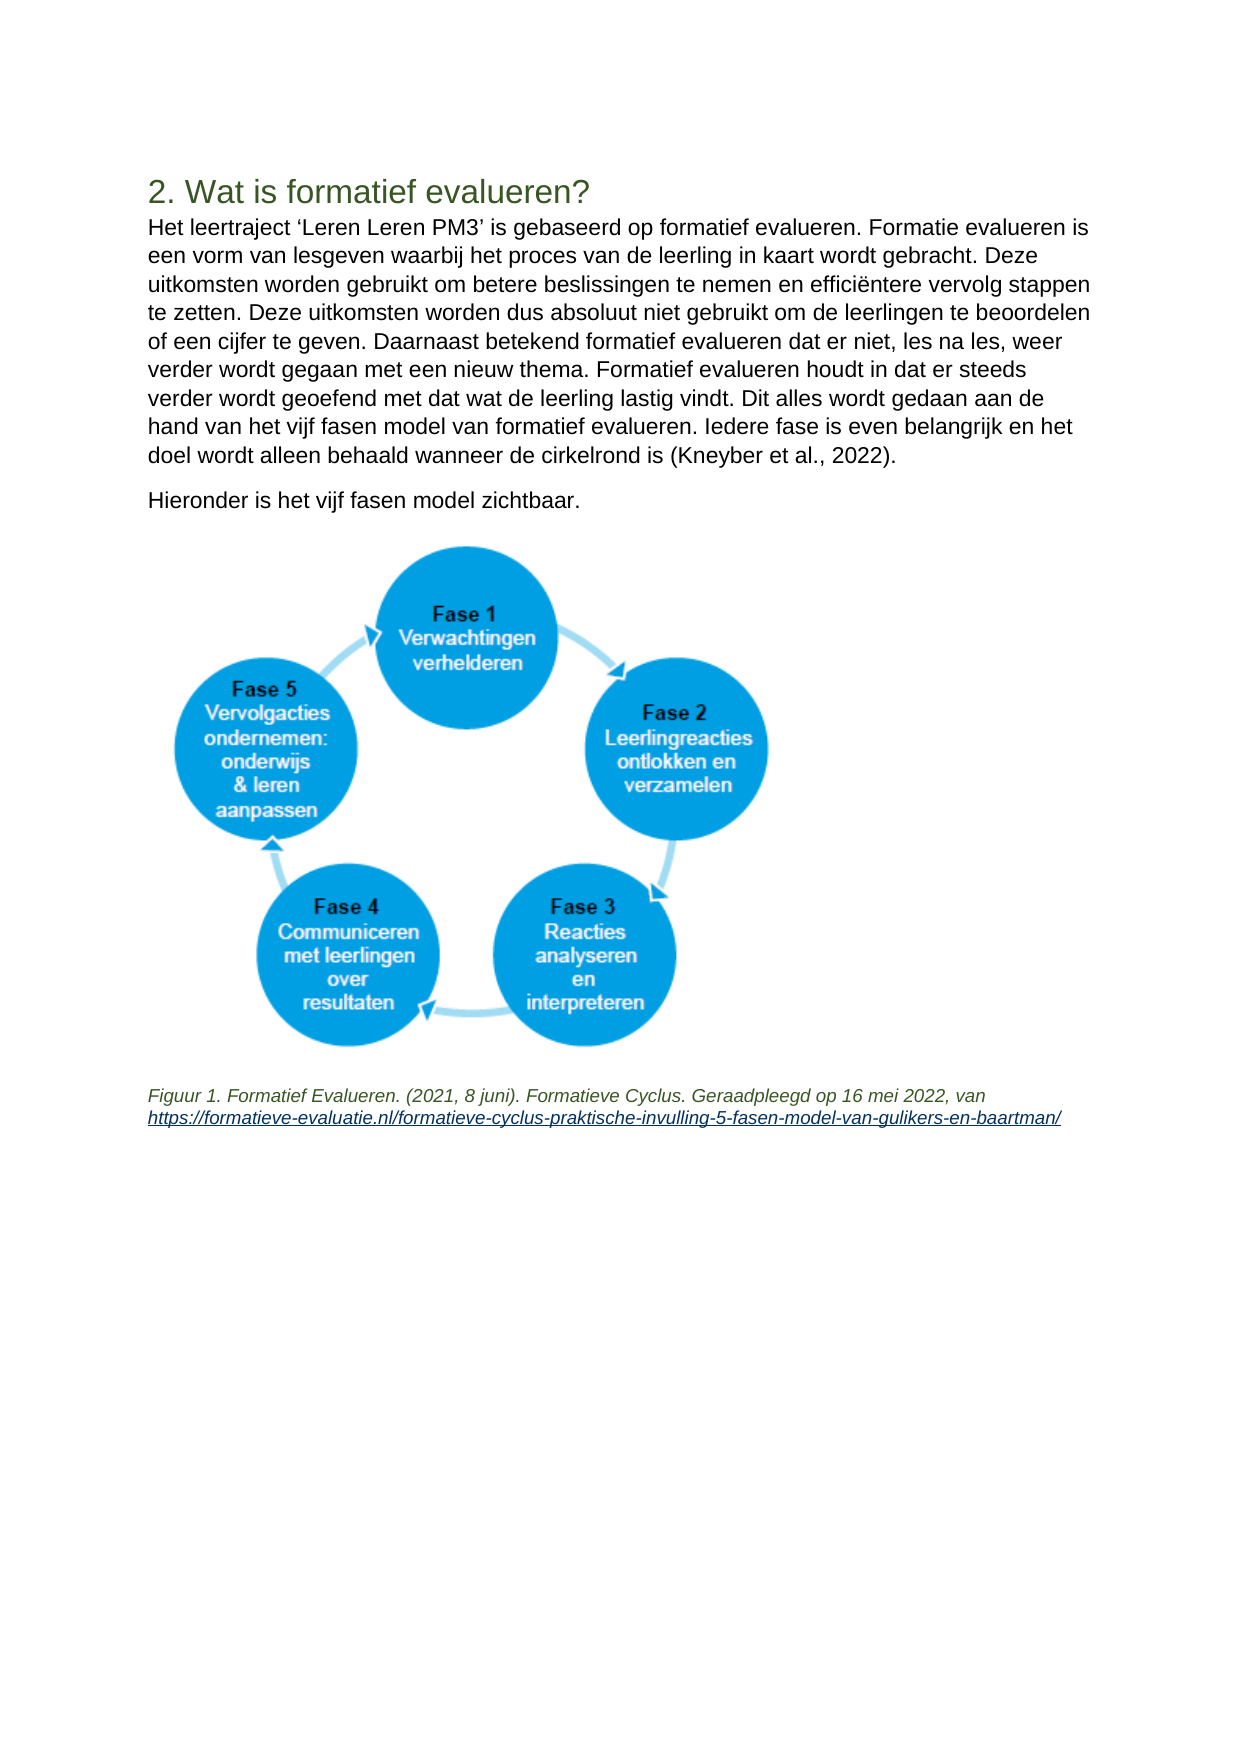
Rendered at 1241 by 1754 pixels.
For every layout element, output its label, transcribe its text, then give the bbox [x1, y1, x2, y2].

subtitle 2. Wat is formatief evalueren? [148, 173, 1093, 211]
text Het leertraject ‘Leren Leren PM3’ is gebaseerd op formatief evalueren. Formatie evalueren is een vorm van lesgeven waarbij het proces van de leerling in kaart wordt gebracht. Deze uitkomsten worden gebruikt om betere beslissingen te nemen en efficiëntere vervolg stappen te zetten. Deze uitkomsten worden dus absoluut niet gebruikt om de leerlingen te beoordelen of een cijfer te geven. Daarnaast betekend formatief evalueren dat er niet, les na les, weer verder wordt gegaan met een nieuw thema. Formatief evalueren houdt in dat er steeds verder wordt geoefend met dat wat de leerling lastig vindt. Dit alles wordt gedaan aan de hand van het vijf fasen model van formatief evalueren. Iedere fase is even belangrijk en het doel wordt alleen behaald wanneer de cirkelrond is (Kneyber et al., 2022). [148, 214, 1093, 468]
text Hieronder is het vijf fasen model zichtbaar. [148, 487, 1093, 513]
text Figuur 1. Formatief Evalueren. (2021, 8 juni). Formatieve Cyclus. Geraadpleegd op 16 mei 2022, van https://formatieve-evaluatie.nl/formatieve-cyclus-praktische-invulling-5-fasen-model-van-gulikers-en-baartman/ [148, 1085, 1093, 1128]
picture [147, 531, 791, 1066]
